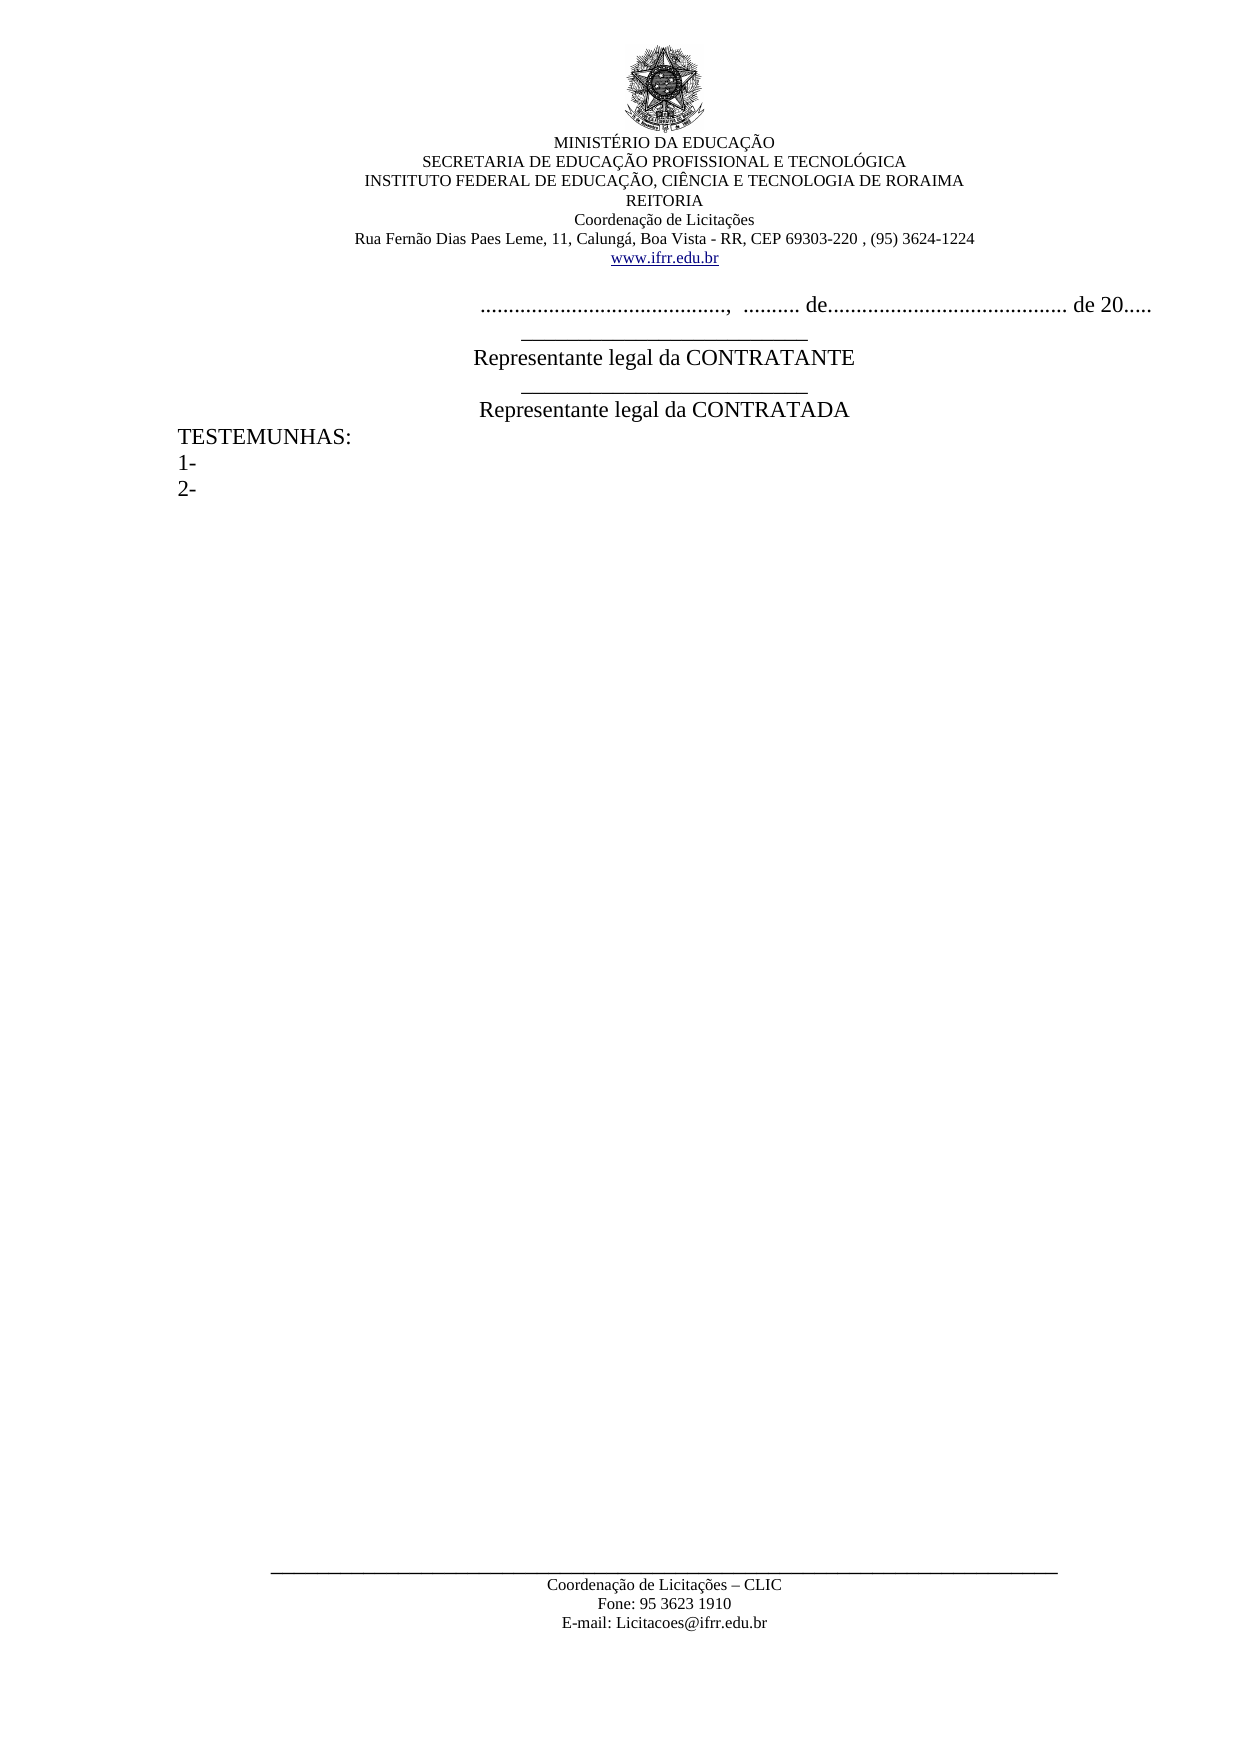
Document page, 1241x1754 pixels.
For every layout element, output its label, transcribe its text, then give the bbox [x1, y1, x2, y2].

text _________________________ [177, 370, 1152, 396]
text 2- [177, 476, 1152, 502]
text TESTEMUNHAS: [177, 423, 1152, 449]
text Representante legal da CONTRATADA [177, 396, 1152, 423]
text _________________________ [177, 317, 1152, 344]
text ..........................................., .......... de.......................................... de 20..... [177, 291, 1153, 317]
text 1- [177, 449, 1152, 476]
picture [624, 44, 705, 133]
text Representante legal da CONTRATANTE [177, 344, 1152, 370]
